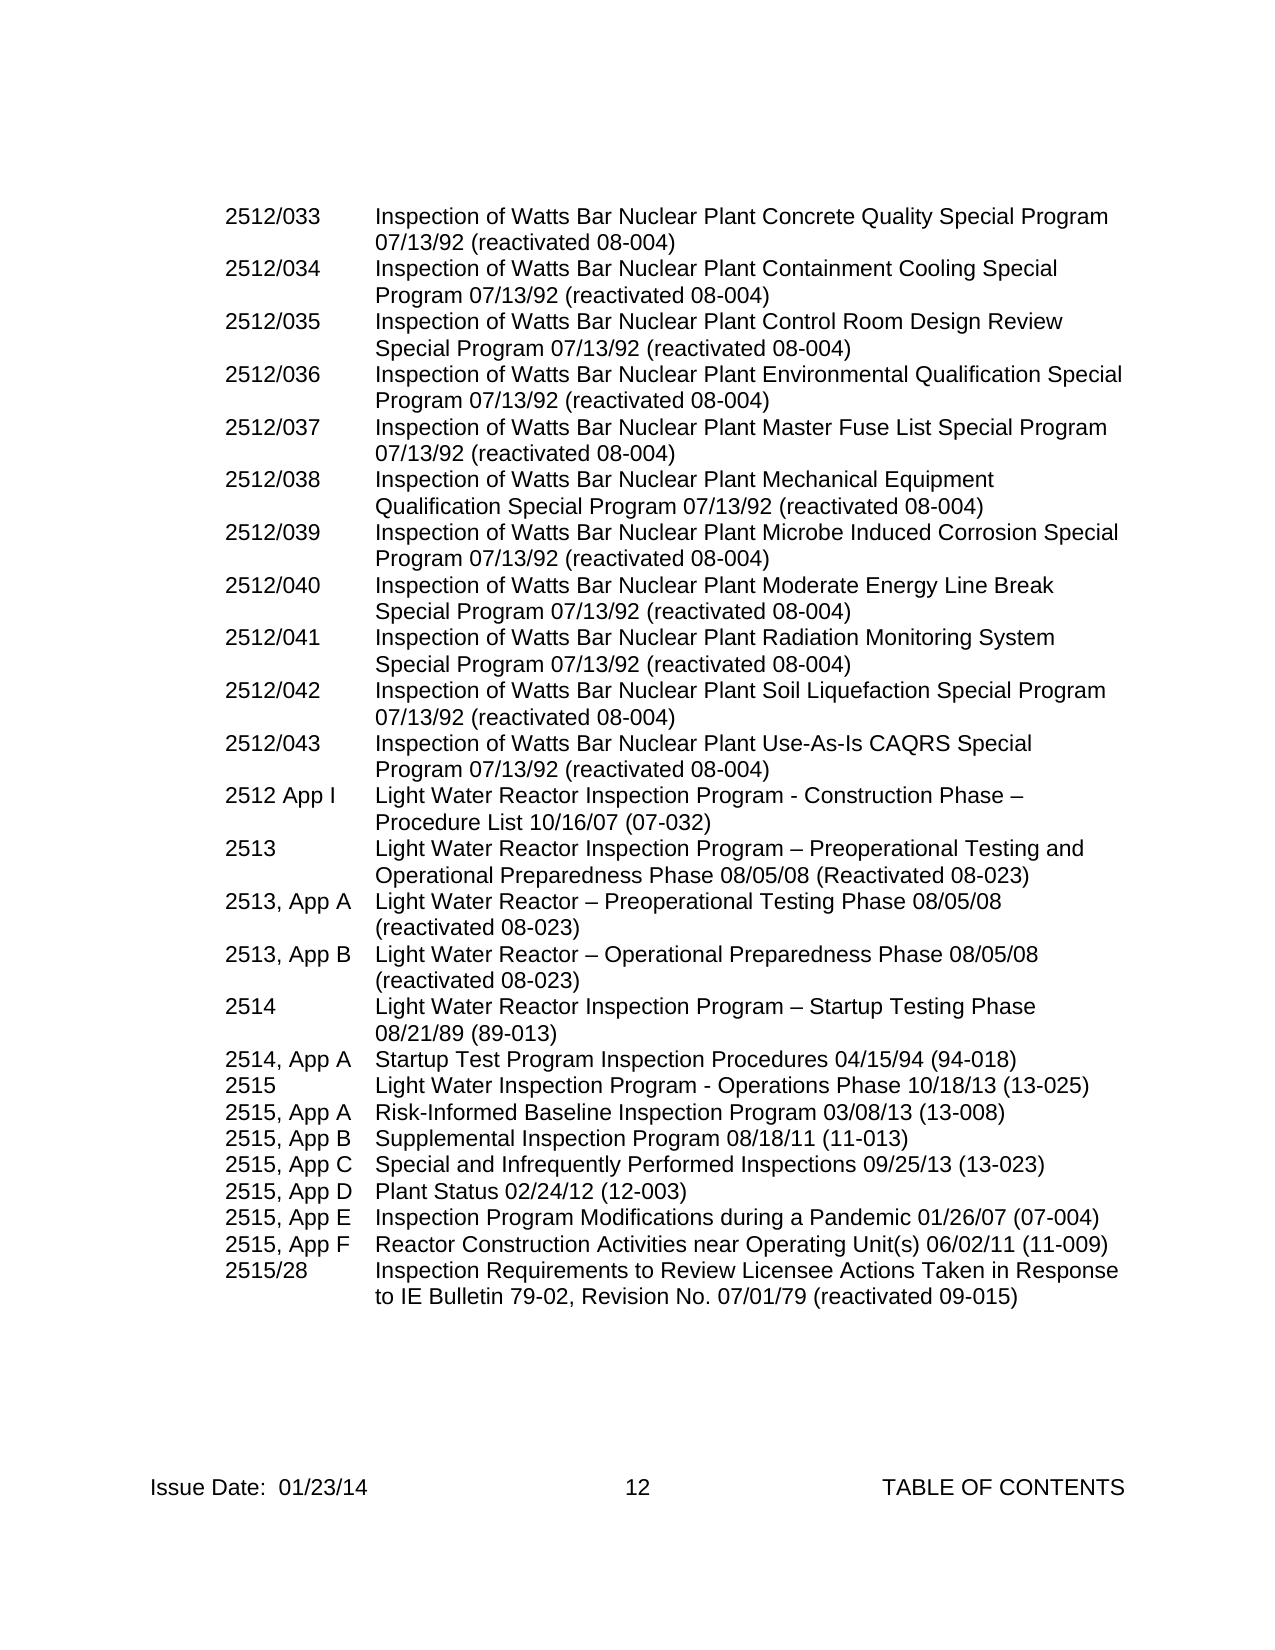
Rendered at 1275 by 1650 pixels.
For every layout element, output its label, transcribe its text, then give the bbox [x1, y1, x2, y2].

text 2514, App A Startup Test Program Inspection Procedures 04/15/94 (94-018) [150, 1046, 1125, 1072]
text 2512 App I Light Water Reactor Inspection Program - Construction Phase – Procedure List 10/16/07 (07-032) [225, 782, 1125, 835]
text 2515, App E Inspection Program Modifications during a Pandemic 01/26/07 (07-004) [225, 1204, 1125, 1231]
text 2512/036 Inspection of Watts Bar Nuclear Plant Environmental Qualification Special Program 07/13/92 (reactivated 08-004) [150, 361, 1125, 413]
text 2514 Light Water Reactor Inspection Program – Startup Testing Phase 08/21/89 (89-013) [225, 993, 1125, 1046]
text 2515 Light Water Inspection Program - Operations Phase 10/18/13 (13-025) [150, 1072, 1125, 1099]
text 2515, App A Risk-Informed Baseline Inspection Program 03/08/13 (13-008) [150, 1099, 1125, 1125]
text 2515, App C Special and Infrequently Performed Inspections 09/25/13 (13-023) [225, 1151, 1125, 1178]
text 2512/041 Inspection of Watts Bar Nuclear Plant Radiation Monitoring System Special Program 07/13/92 (reactivated 08-004) [150, 624, 1125, 677]
text 2512/039 Inspection of Watts Bar Nuclear Plant Microbe Induced Corrosion Special Program 07/13/92 (reactivated 08-004) [150, 519, 1125, 572]
text 2512/043 Inspection of Watts Bar Nuclear Plant Use-As-Is CAQRS Special Program 07/13/92 (reactivated 08-004) [150, 730, 1125, 782]
text 2512/037 Inspection of Watts Bar Nuclear Plant Master Fuse List Special Program 07/13/92 (reactivated 08-004) [150, 413, 1125, 466]
text 2512/040 Inspection of Watts Bar Nuclear Plant Moderate Energy Line Break Special Program 07/13/92 (reactivated 08-004) [150, 572, 1125, 624]
text 2515/28 Inspection Requirements to Review Licensee Actions Taken in Response to IE Bulletin 79-02, Revision No. 07/01/79 (reactivated 09-015) [150, 1257, 1125, 1309]
text 2512/034 Inspection of Watts Bar Nuclear Plant Containment Cooling Special Program 07/13/92 (reactivated 08-004) [150, 255, 1125, 308]
text 2515, App F Reactor Construction Activities near Operating Unit(s) 06/02/11 (11-009) [225, 1231, 1125, 1257]
text 2513, App A Light Water Reactor – Preoperational Testing Phase 08/05/08 (reactivated 08-023) [150, 888, 1125, 941]
text 2512/035 Inspection of Watts Bar Nuclear Plant Control Room Design Review Special Program 07/13/92 (reactivated 08-004) [150, 308, 1125, 361]
text 2512/042 Inspection of Watts Bar Nuclear Plant Soil Liquefaction Special Program 07/13/92 (reactivated 08-004) [150, 677, 1125, 730]
text 2513 Light Water Reactor Inspection Program – Preoperational Testing and Operational Preparedness Phase 08/05/08 (Reactivated 08-023) [150, 835, 1125, 888]
text 2512/038 Inspection of Watts Bar Nuclear Plant Mechanical Equipment Qualification Special Program 07/13/92 (reactivated 08-004) [150, 466, 1125, 519]
text 2515, App B Supplemental Inspection Program 08/18/11 (11-013) [225, 1125, 1125, 1151]
text 2515, App D Plant Status 02/24/12 (12-003) [225, 1178, 1125, 1204]
text 2513, App B Light Water Reactor – Operational Preparedness Phase 08/05/08 (reactivated 08-023) [150, 941, 1125, 993]
text 2512/033 Inspection of Watts Bar Nuclear Plant Concrete Quality Special Program 07/13/92 (reactivated 08-004) [150, 203, 1125, 255]
